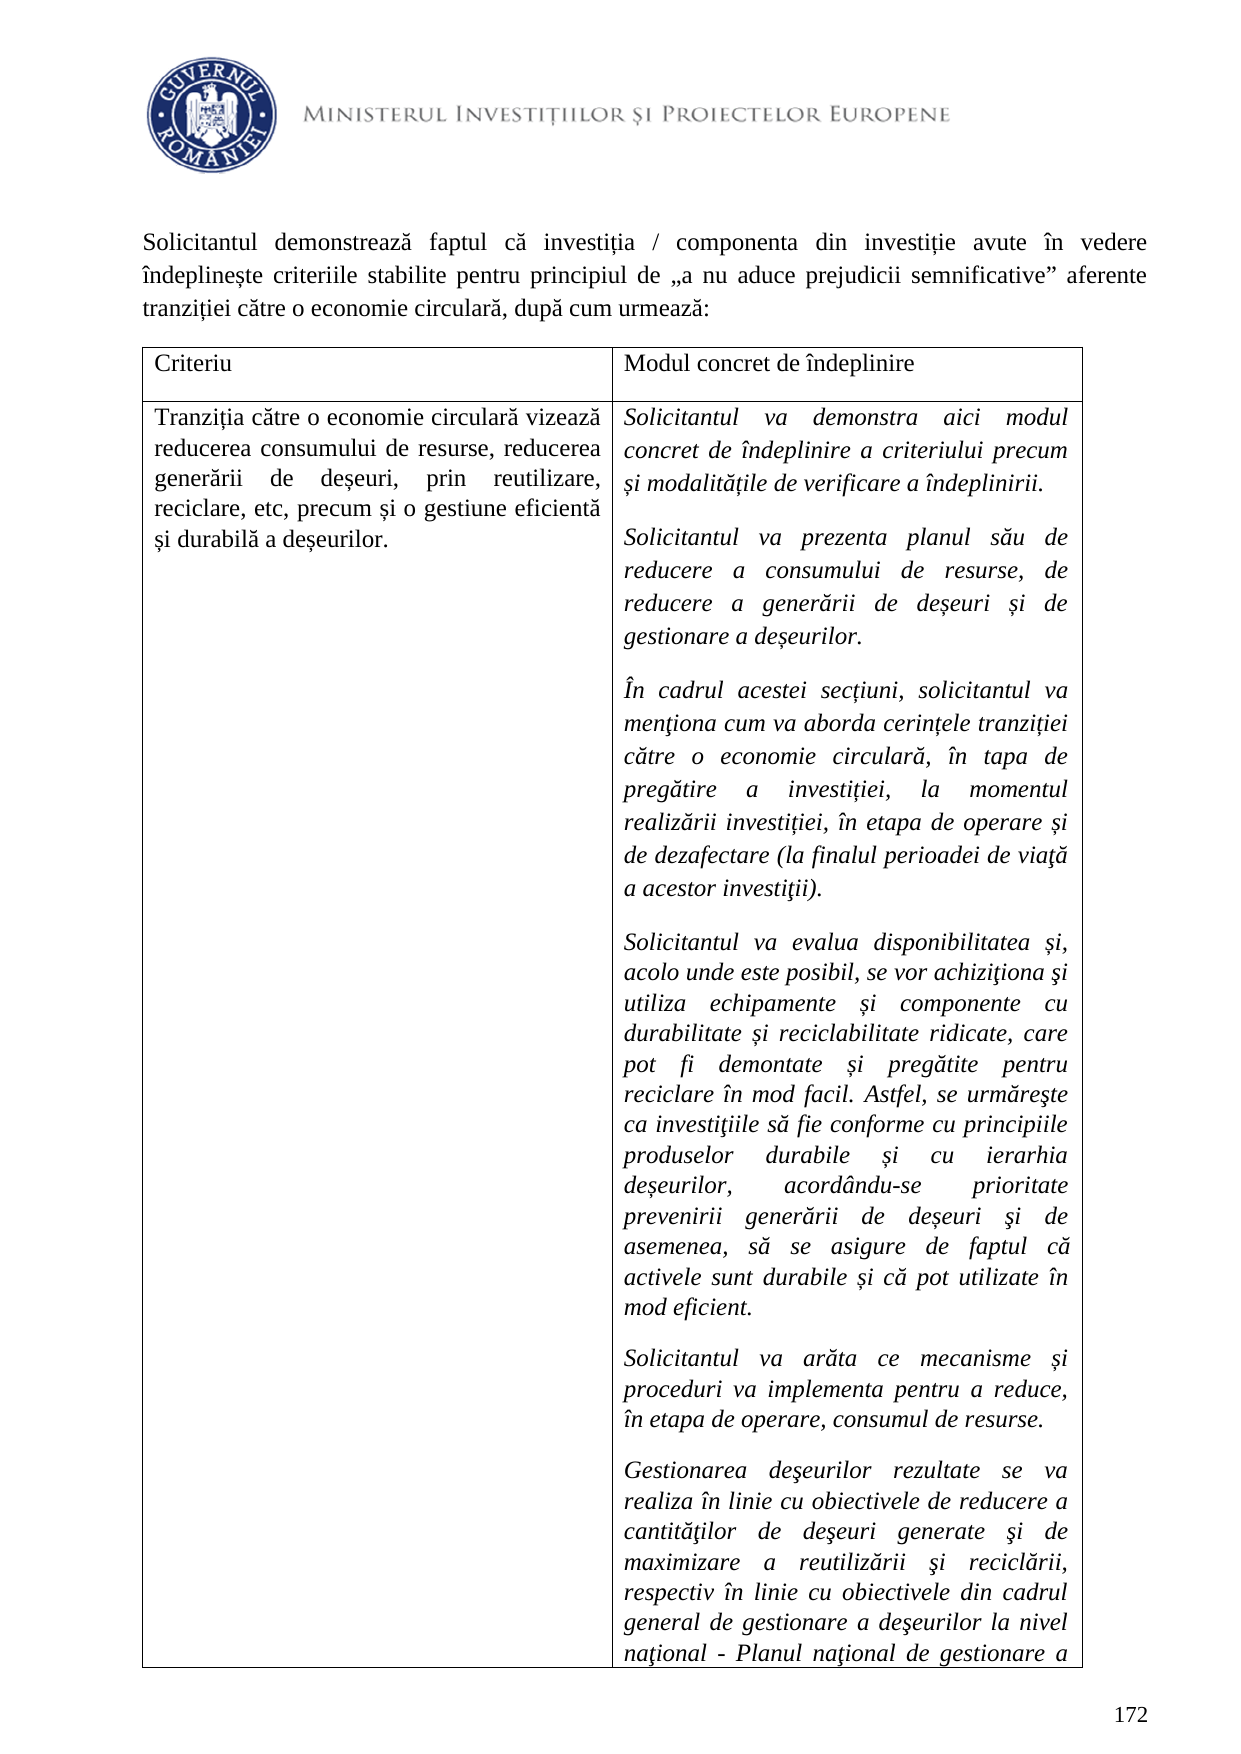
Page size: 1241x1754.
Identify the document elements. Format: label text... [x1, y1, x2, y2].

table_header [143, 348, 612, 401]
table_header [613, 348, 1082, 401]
text Solicitantul demonstrează faptul că investiția / componenta din investiție avute în vedere îndeplinește criteriile stabilite pentru principiul de „a nu aduce prejudicii semnificative” aferente tranziției către o economie circulară, după cum urmează: [142, 227, 1148, 322]
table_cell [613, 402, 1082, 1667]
picture [142, 52, 1088, 174]
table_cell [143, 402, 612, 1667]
